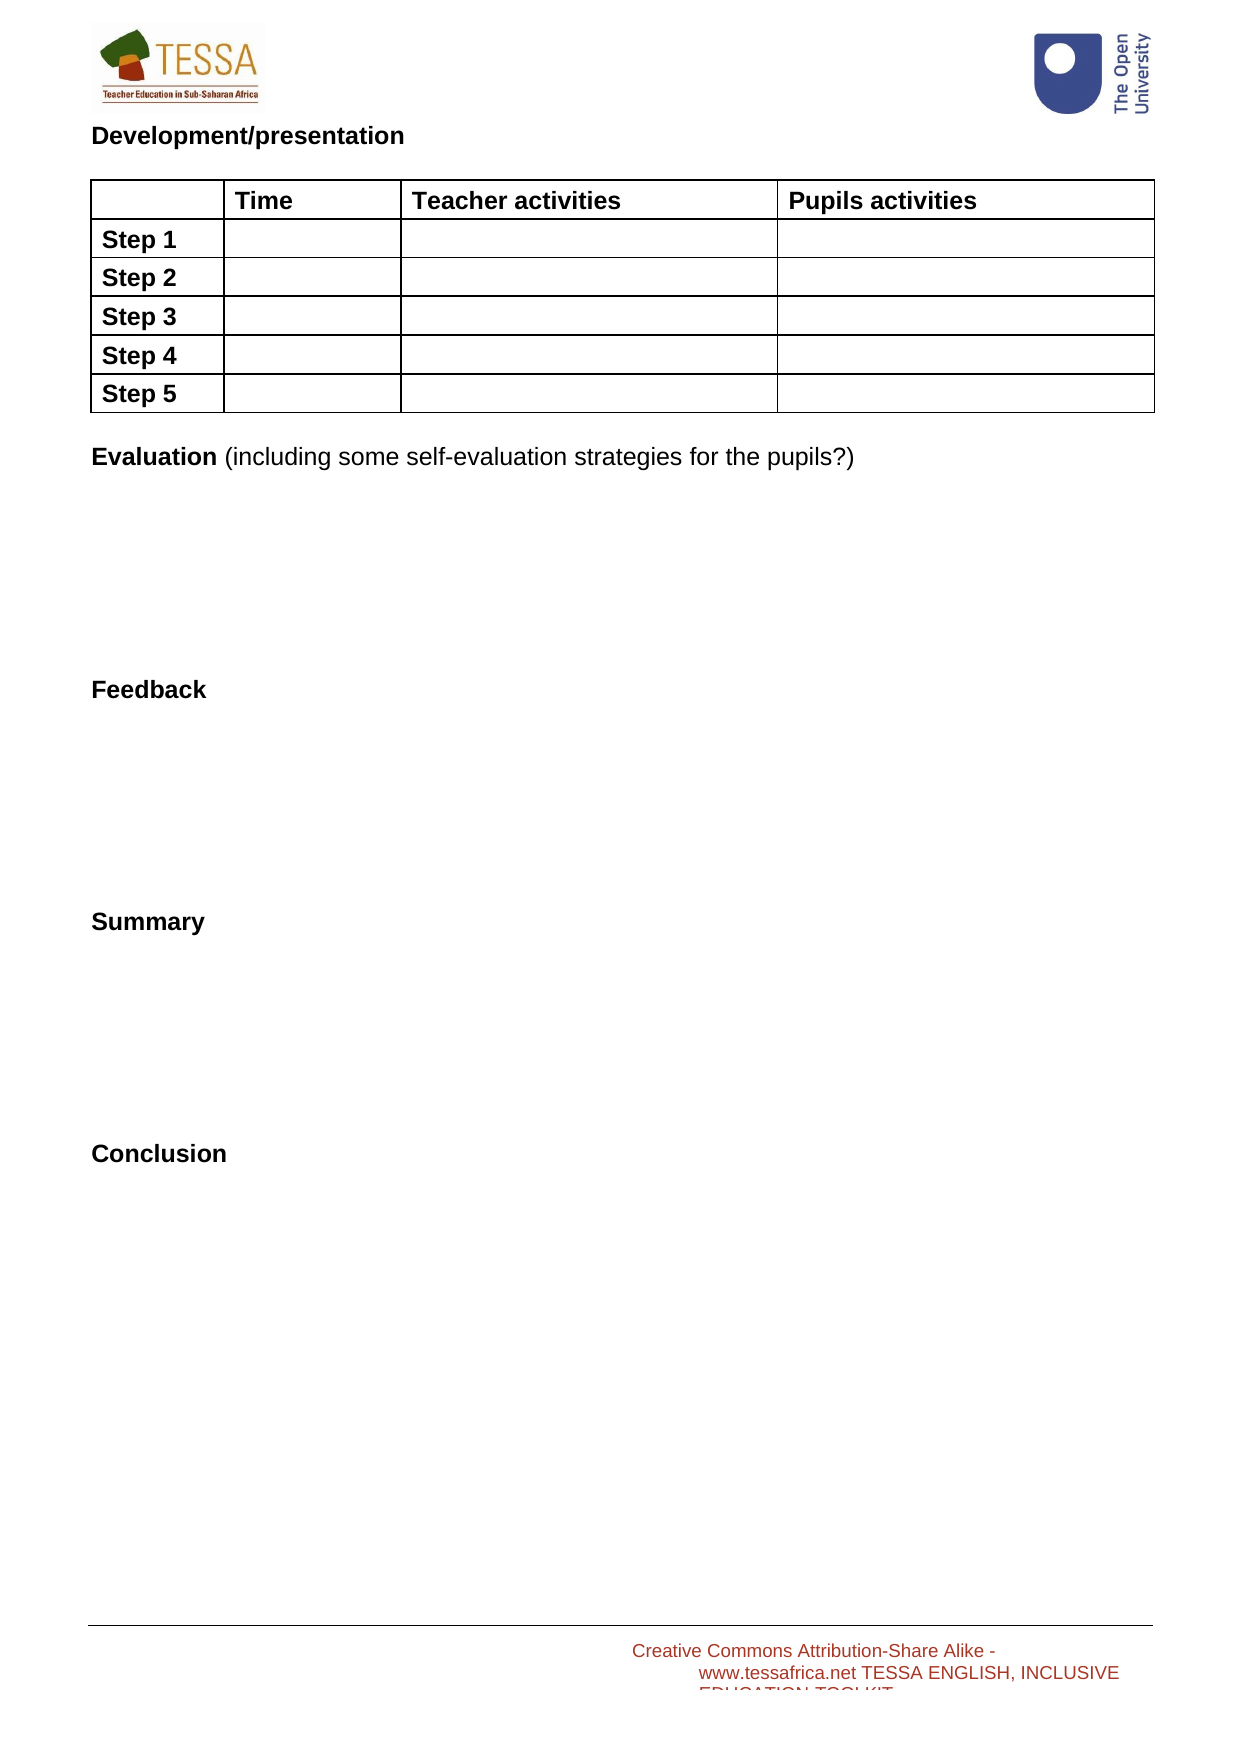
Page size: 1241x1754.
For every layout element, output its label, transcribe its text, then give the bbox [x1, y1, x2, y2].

table_cell [225, 336, 400, 373]
table_cell [778, 297, 1154, 334]
table_cell [402, 220, 777, 257]
table_cell [225, 258, 400, 295]
table_cell [402, 258, 777, 295]
table_cell [225, 297, 400, 334]
subtitle Development/presentation [91, 121, 1182, 150]
table_cell [402, 336, 777, 373]
table_cell [778, 220, 1154, 257]
table_cell Step 1 [92, 220, 223, 257]
table_cell [778, 258, 1154, 295]
text Conclusion [91, 1139, 1182, 1168]
table_cell [402, 297, 777, 334]
table_cell [225, 375, 400, 411]
picture [91, 22, 267, 114]
table_header Pupils activities [778, 181, 1154, 218]
table_header Time [225, 181, 400, 218]
table_cell [225, 220, 400, 257]
table_cell Step 3 [92, 297, 223, 334]
text Evaluation (including some self-evaluation strategies for the pupils?) [91, 442, 1182, 471]
picture [1034, 33, 1151, 114]
table_cell Step 4 [92, 336, 223, 373]
table_header [92, 181, 223, 218]
table_cell [778, 336, 1154, 373]
table_header Teacher activities [402, 181, 777, 218]
table_cell Step 5 [92, 375, 223, 411]
text Summary [91, 907, 1182, 936]
table_cell [778, 375, 1154, 411]
table_cell [402, 375, 777, 411]
subtitle Feedback [91, 675, 1182, 703]
table_cell Step 2 [92, 258, 223, 295]
